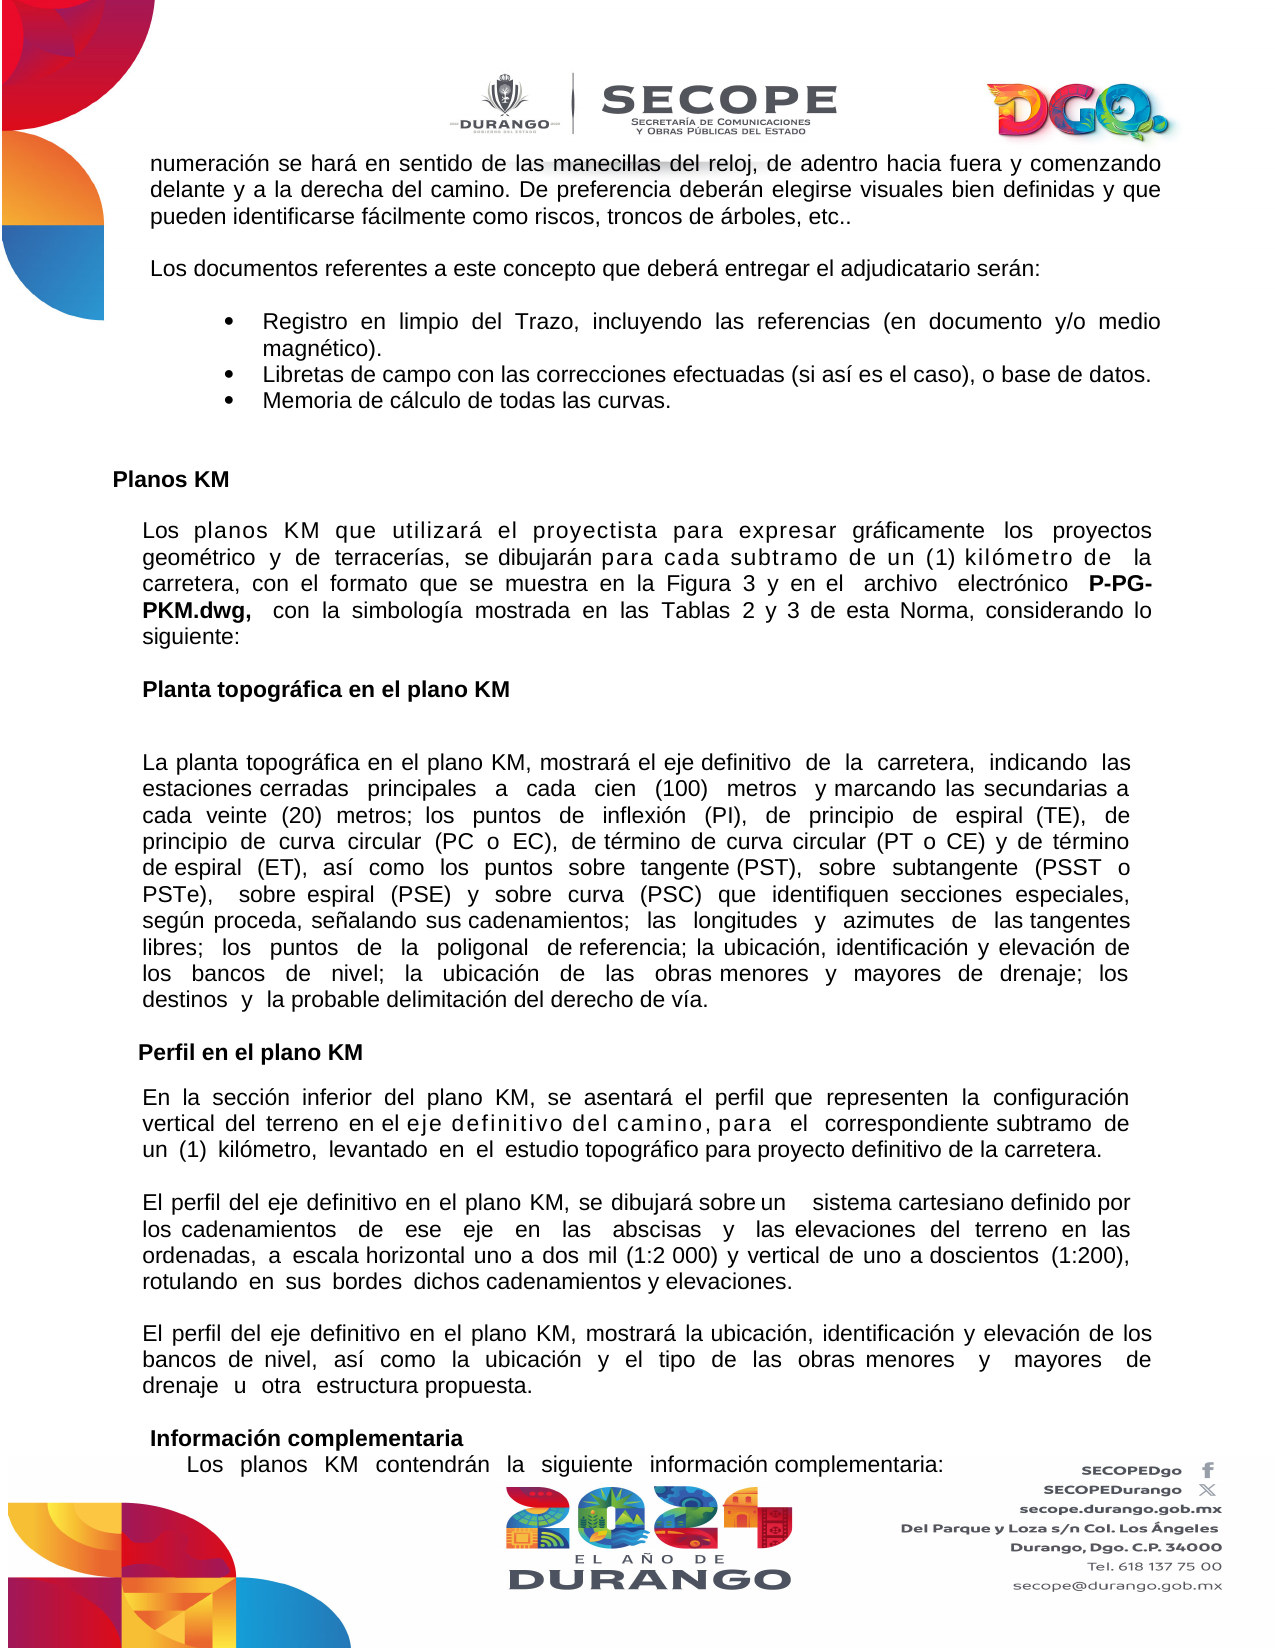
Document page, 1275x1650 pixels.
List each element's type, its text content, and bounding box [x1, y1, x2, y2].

text Planta topográfica en el plano KM [142, 676, 1164, 702]
list Memoria de cálculo de todas las curvas. [225, 387, 1162, 413]
list Libretas de campo con las correcciones efectuadas (si así es el caso), o base de datos. [225, 361, 1162, 387]
list Registro en limpio del Trazo, incluyendo las referencias (en documento y/o medio magnético). [225, 308, 1162, 361]
picture [8, 1455, 1275, 1648]
text El perfil del eje definitivo en el plano KM, se dibujará sobre un sistema cartesiano definido por los cadenamientos de ese eje en las abscisas y las elevaciones del terreno en las ordenadas, a escala horizontal uno a dos mil (1:2 000) y vertical de uno a doscientos (1:200), rotulando en sus bordes dichos cadenamientos y elevaciones. [142, 1189, 1131, 1294]
text Los planos KM contendrán la siguiente información complementaria: [186, 1451, 1152, 1477]
text Los planos KM que utilizará el proyectista para expresar gráficamente los proyectos geométrico y de terracerías, se dibujarán para cada subtramo de un (1) kilómetro de la carretera, con el formato que se muestra en la Figura 3 y en el archivo electrónico P-PG-PKM.dwg, con la simbología mostrada en las Tablas 2 y 3 de esta Norma, considerando lo siguiente: [142, 517, 1152, 649]
text Planos KM [112, 466, 1164, 493]
picture [2, 0, 1275, 323]
text Información complementaria [150, 1425, 1162, 1451]
text El perfil del eje definitivo en el plano KM, mostrará la ubicación, identificación y elevación de los bancos de nivel, así como la ubicación y el tipo de las obras menores y mayores de drenaje u otra estructura propuesta. [142, 1321, 1152, 1398]
text La planta topográfica en el plano KM, mostrará el eje definitivo de la carretera, indicando las estaciones cerradas principales a cada cien (100) metros y marcando las secundarias a cada veinte (20) metros; los puntos de inflexión (PI), de principio de espiral (TE), de principio de curva circular (PC o EC), de término de curva circular (PT o CE) y de término de espiral (ET), así como los puntos sobre tangente (PST), sobre subtangente (PSST o PSTe), sobre espiral (PSE) y sobre curva (PSC) que identifiquen secciones especiales, según proceda, señalando sus cadenamientos; las longitudes y azimutes de las tangentes libres; los puntos de la poligonal de referencia; la ubicación, identificación y elevación de los bancos de nivel; la ubicación de las obras menores y mayores de drenaje; los destinos y la probable delimitación del derecho de vía. [142, 749, 1131, 1012]
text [150, 150, 1162, 229]
text En la sección inferior del plano KM, se asentará el perfil que representen la configuración vertical del terreno en el eje definitivo del camino, para el correspondiente subtramo de un (1) kilómetro, levantado en el estudio topográfico para proyecto definitivo de la carretera. [142, 1084, 1131, 1163]
text Los documentos referentes a este concepto que deberá entregar el adjudicatario serán: [150, 255, 1162, 282]
text Perfil en el plano KM [112, 1039, 1164, 1065]
